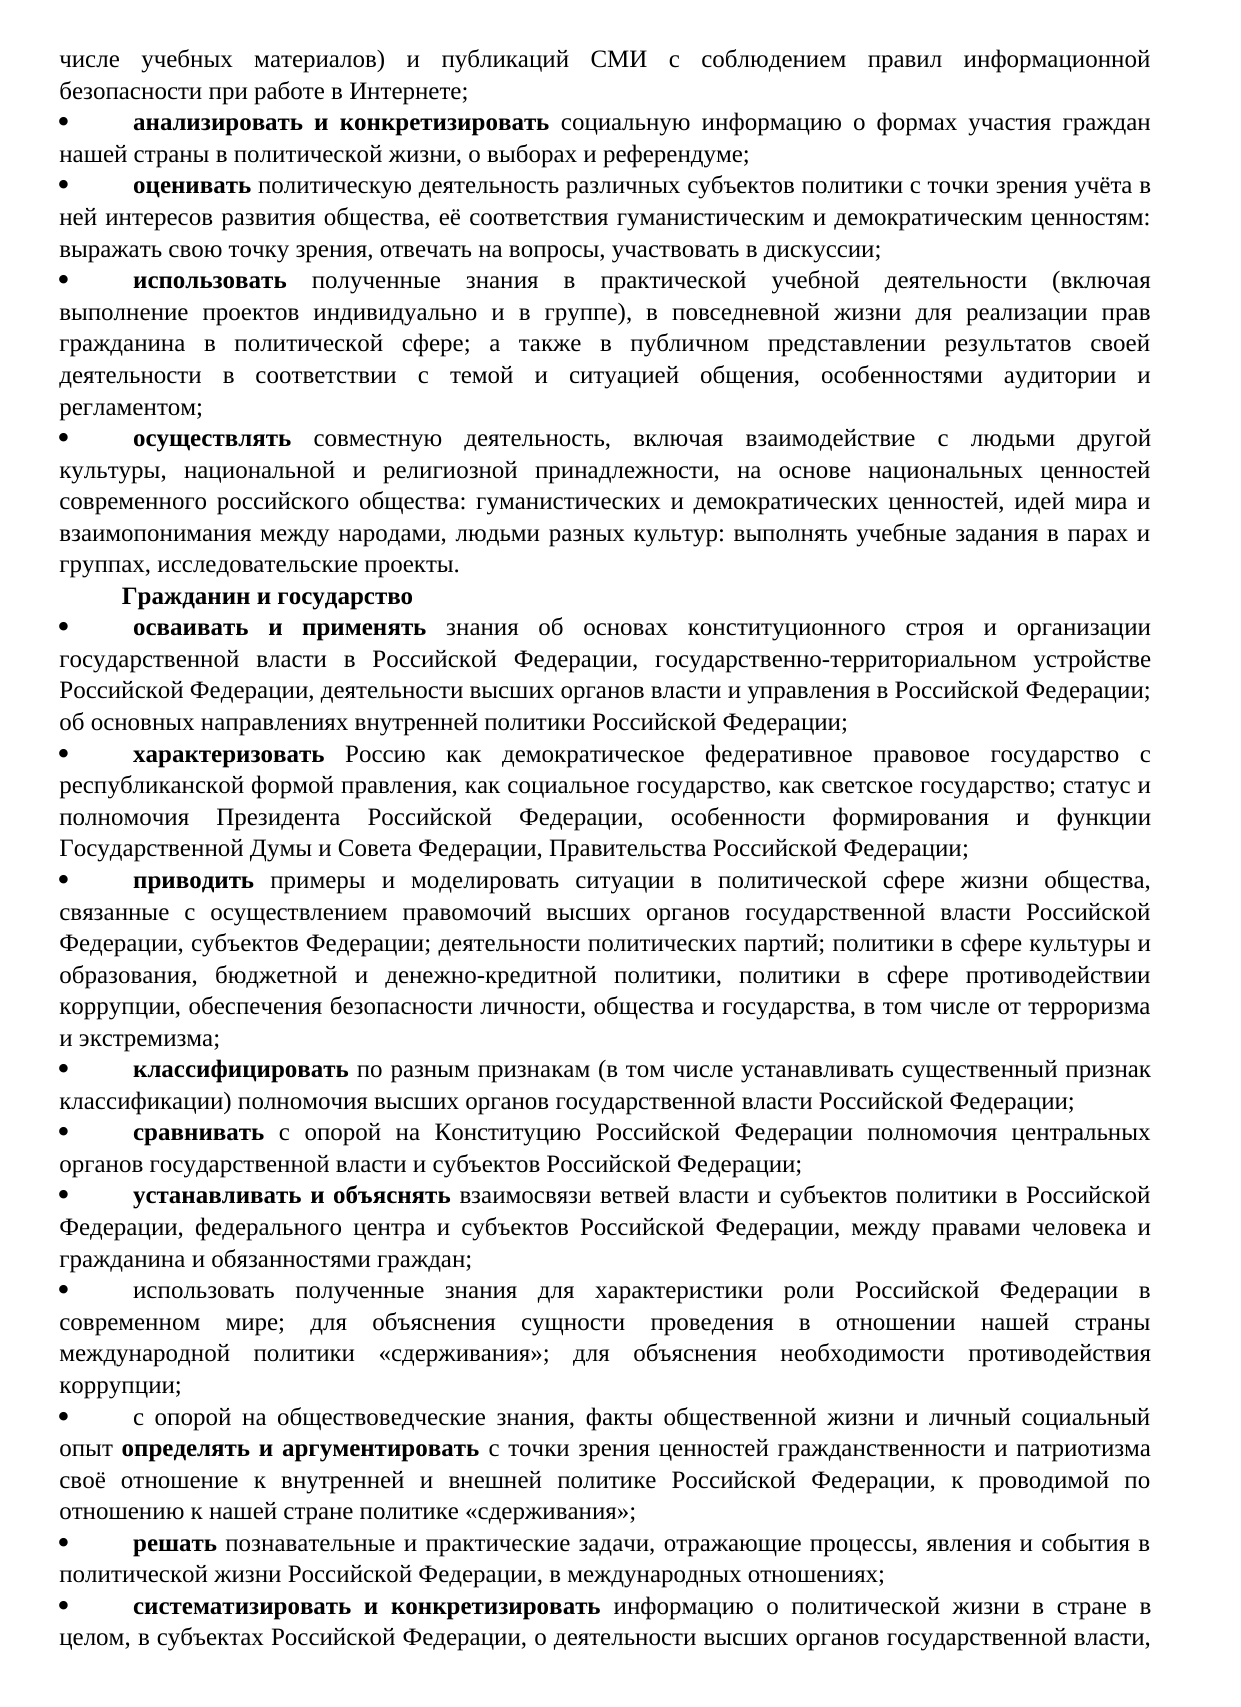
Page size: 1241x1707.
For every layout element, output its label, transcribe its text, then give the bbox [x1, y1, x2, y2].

list анализировать и конкретизировать социальную информацию о формах участия граждан нашей страны в политической жизни, о выборах и референдуме; [59, 107, 1152, 168]
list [59, 44, 1152, 105]
list использовать полученные знания для характеристики роли Российской Федерации в современном мире; для объяснения сущности проведения в отношении нашей страны международной политики «сдерживания»; для объяснения необходимости противодействия коррупции; [59, 1275, 1152, 1399]
list осуществлять совместную деятельность, включая взаимодействие с людьми другой культуры, национальной и религиозной принадлежности, на основе национальных ценностей современного российского общества: гуманистических и демократических ценностей, идей мира и взаимопонимания между народами, людьми разных культур: выполнять учебные задания в парах и группах, исследовательские проекты. [59, 423, 1152, 578]
list классифицировать по разным признакам (в том числе устанавливать существенный признак классификации) полномочия высших органов государственной власти Российской Федерации; [59, 1054, 1152, 1115]
list осваивать и применять знания об основах конституционного строя и организации государственной власти в Российской Федерации, государственно-территориальном устройстве Российской Федерации, деятельности высших органов власти и управления в Российской Федерации; об основных направлениях внутренней политики Российской Федерации; [59, 612, 1152, 736]
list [59, 1591, 1152, 1651]
list характеризовать Россию как демократическое федеративное правовое государство с республиканской формой правления, как социальное государство, как светское государство; статус и полномочия Президента Российской Федерации, особенности формирования и функции Государственной Думы и Совета Федерации, Правительства Российской Федерации; [59, 739, 1152, 862]
list с опорой на обществоведческие знания, факты общественной жизни и личный социальный опыт определять и аргументировать с точки зрения ценностей гражданственности и патриотизма своё отношение к внутренней и внешней политике Российской Федерации, к проводимой по отношению к нашей стране политике «сдерживания»; [59, 1402, 1152, 1525]
list оценивать политическую деятельность различных субъектов политики с точки зрения учёта в ней интересов развития общества, её соответствия гуманистическим и демократическим ценностям: выражать свою точку зрения, отвечать на вопросы, участвовать в дискуссии; [59, 171, 1152, 262]
list использовать полученные знания в практической учебной деятельности (включая выполнение проектов индивидуально и в группе), в повседневной жизни для реализации прав гражданина в политической сфере; а также в публичном представлении результатов своей деятельности в соответствии с темой и ситуацией общения, особенностями аудитории и регламентом; [59, 265, 1152, 420]
list сравнивать с опорой на Конституцию Российской Федерации полномочия центральных органов государственной власти и субъектов Российской Федерации; [59, 1117, 1152, 1178]
list устанавливать и объяснять взаимосвязи ветвей власти и субъектов политики в Российской Федерации, федерального центра и субъектов Российской Федерации, между правами человека и гражданина и обязанностями граждан; [59, 1181, 1152, 1272]
text Гражданин и государство [59, 581, 1152, 610]
list приводить примеры и моделировать ситуации в политической сфере жизни общества, связанные с осуществлением правомочий высших органов государственной власти Российской Федерации, субъектов Федерации; деятельности политических партий; политики в сфере культуры и образования, бюджетной и денежно-кредитной политики, политики в сфере противодействии коррупции, обеспечения безопасности личности, общества и государства, в том числе от терроризма и экстремизма; [59, 865, 1152, 1052]
list решать познавательные и практические задачи, отражающие процессы, явления и события в политической жизни Российской Федерации, в международных отношениях; [59, 1528, 1152, 1588]
